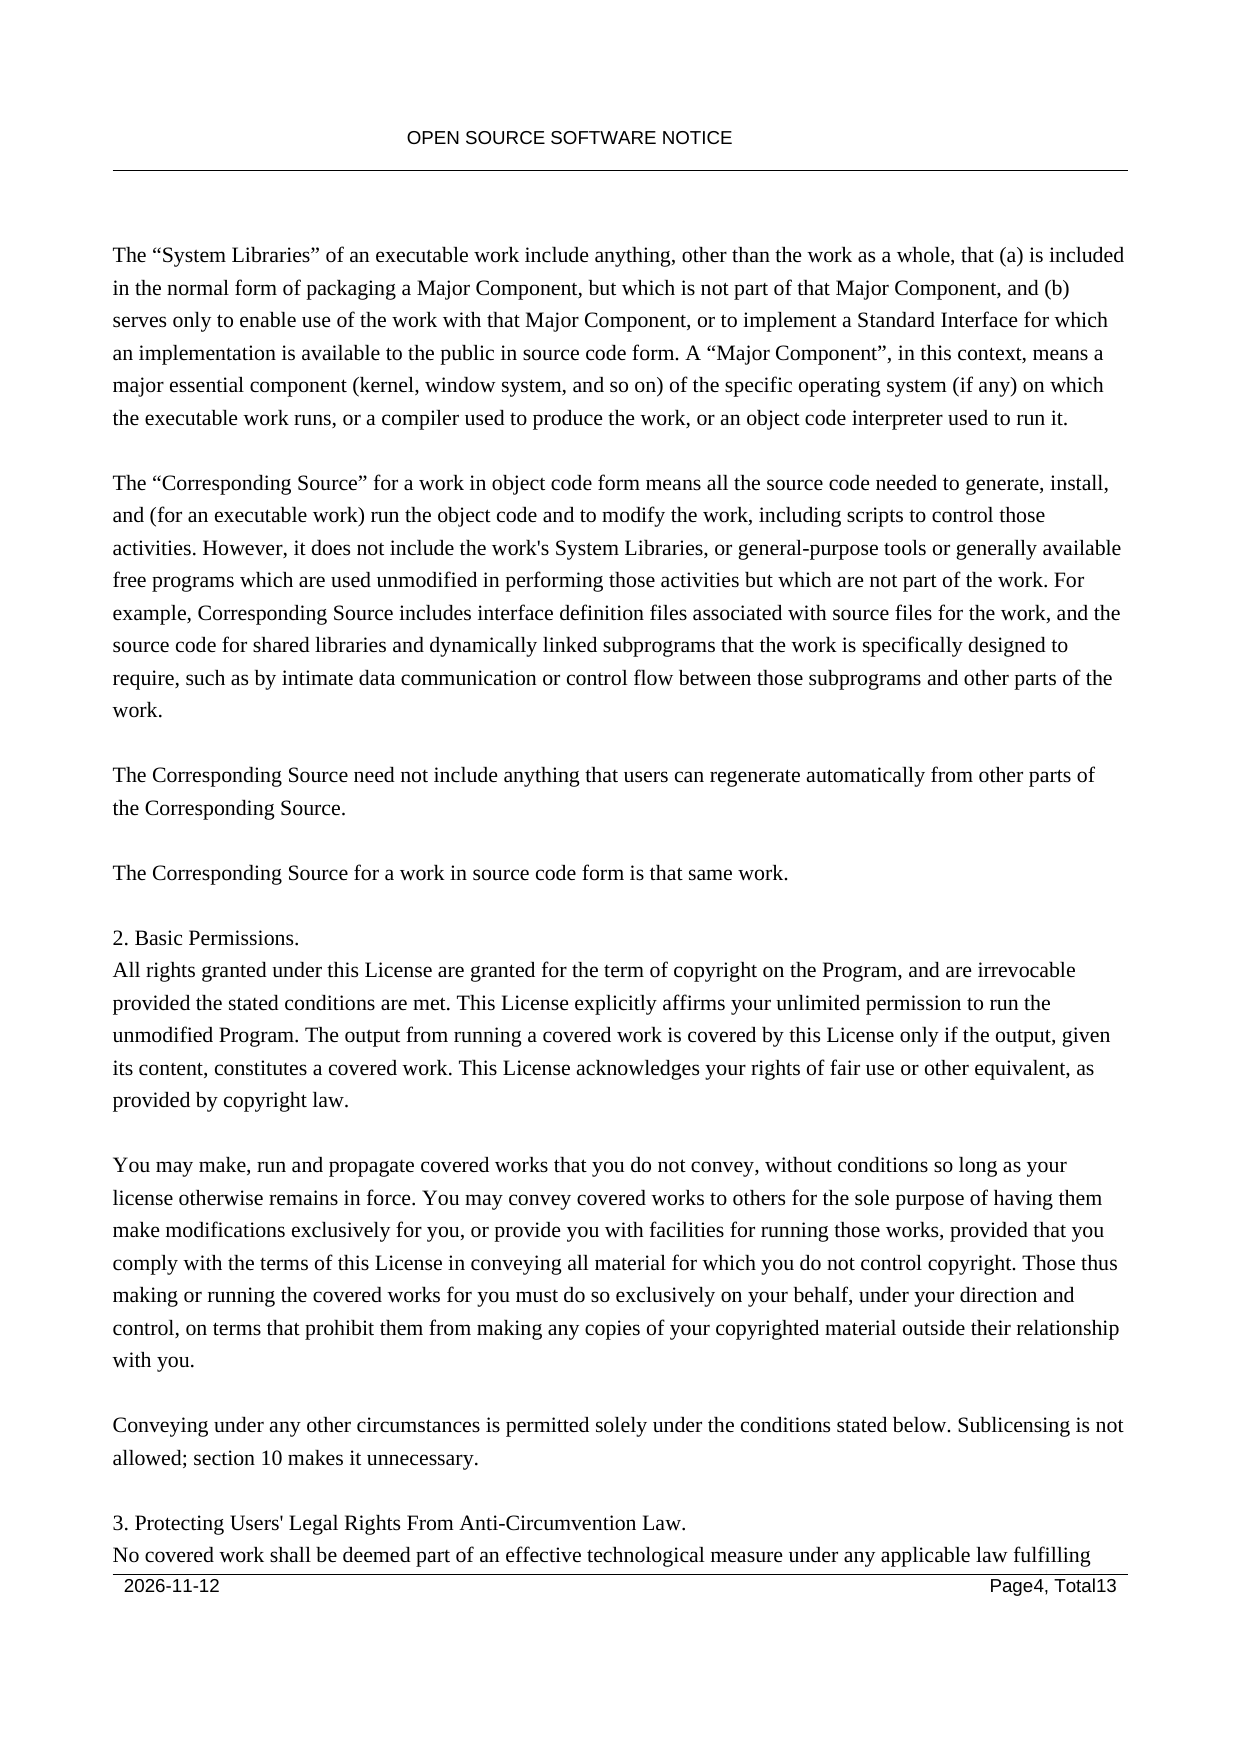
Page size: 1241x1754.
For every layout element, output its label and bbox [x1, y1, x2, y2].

text [112, 206, 1128, 1571]
